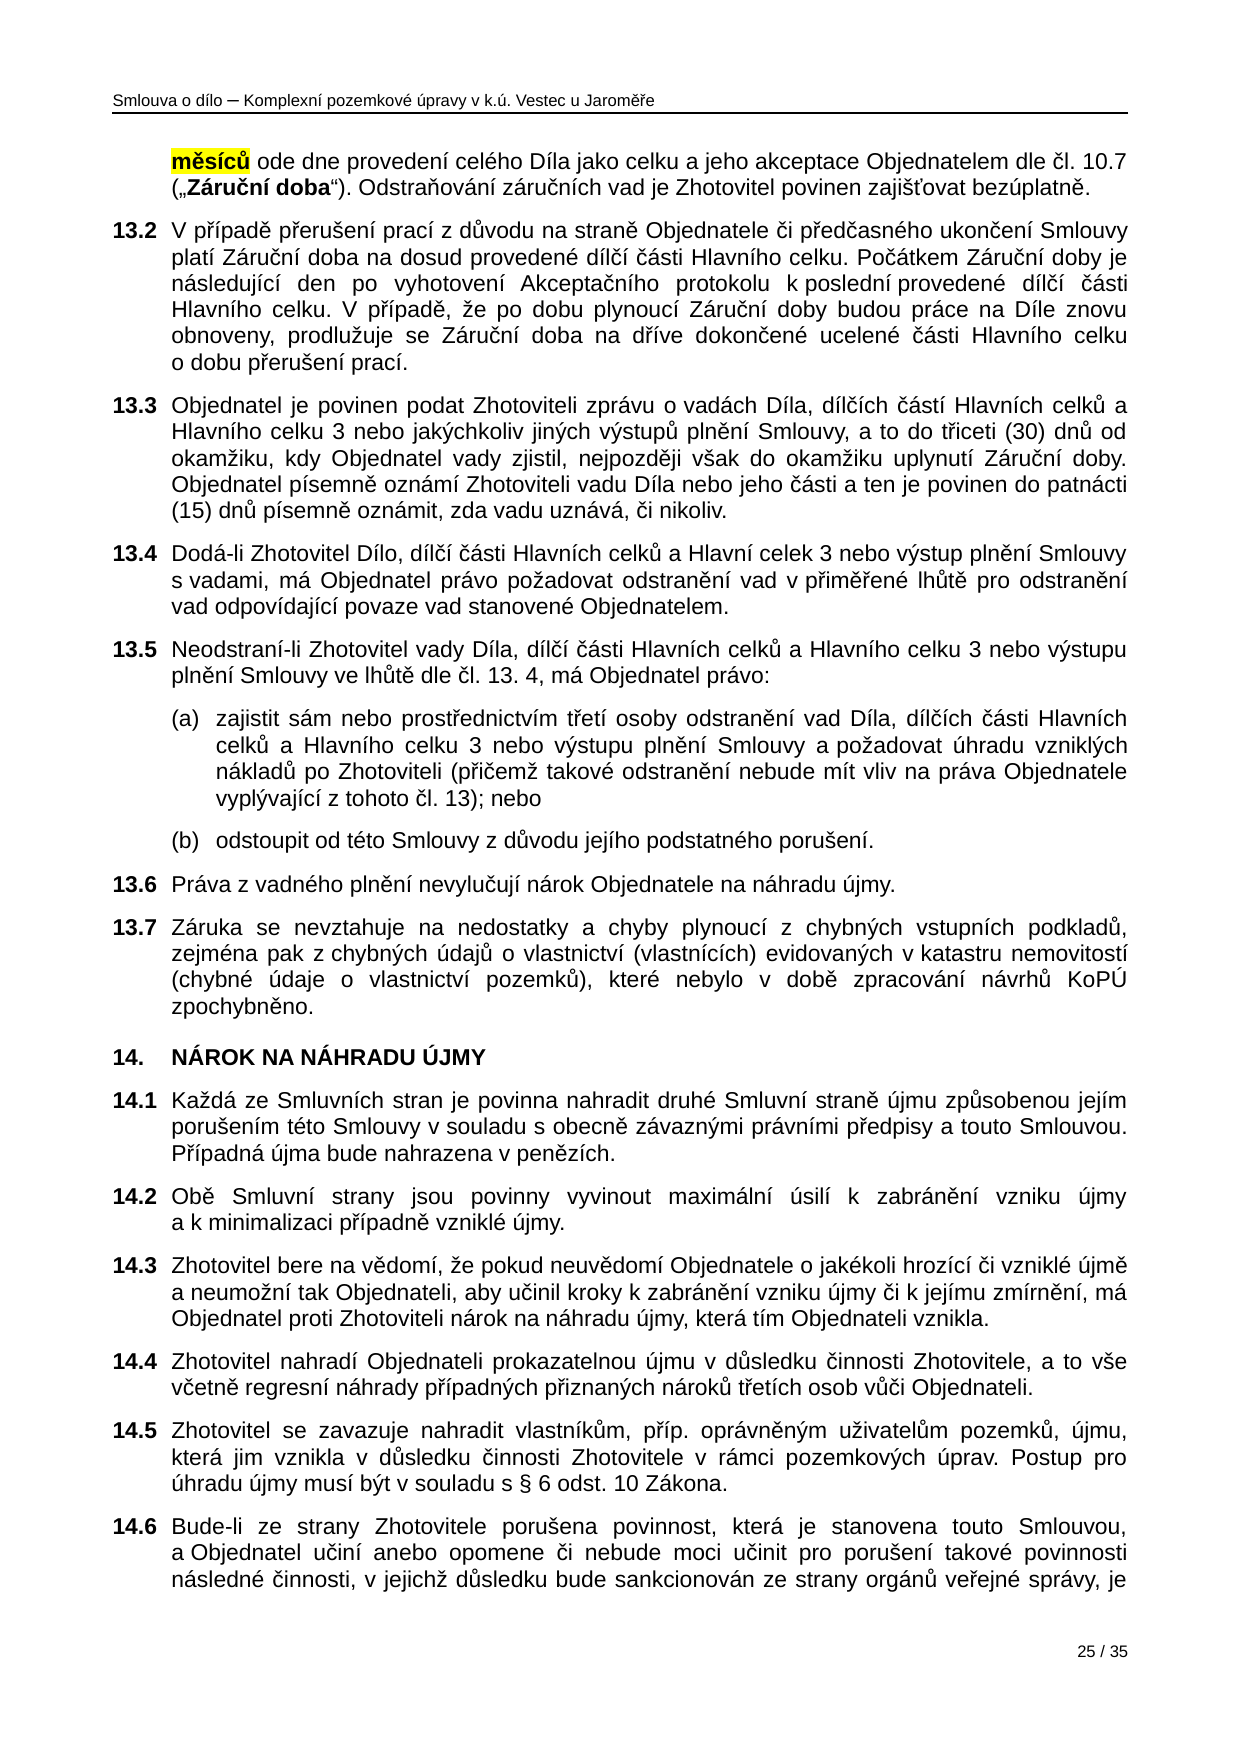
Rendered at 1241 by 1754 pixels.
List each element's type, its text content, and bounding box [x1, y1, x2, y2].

text Práva z vadného plnění nevylučují nárok Objednatele na náhradu újmy. [112, 871, 1128, 897]
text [112, 1513, 1128, 1592]
text Záruka se nevztahuje na nedostatky a chyby plynoucí z chybných vstupních podkladů, zejména pak z chybných údajů o vlastnictví (vlastnících) evidovaných v katastru nemovitostí (chybné údaje o vlastnictví pozemků), které nebylo v době zpracování návrhů KoPÚ zpochybněno. [112, 913, 1128, 1019]
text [112, 148, 1128, 200]
text Nárok na náhradu újmy [112, 1044, 1128, 1070]
text Dodá-li Zhotovitel Dílo, dílčí části Hlavních celků a Hlavní celek 3 nebo výstup plnění Smlouvy s vadami, má Objednatel právo požadovat odstranění vad v přiměřené lhůtě pro odstranění vad odpovídající povaze vad stanovené Objednatelem. [112, 540, 1128, 619]
text Neodstraní-li Zhotovitel vady Díla, dílčí části Hlavních celků a Hlavního celku 3 nebo výstupu plnění Smlouvy ve lhůtě dle čl. 13. 4, má Objednatel právo: [112, 636, 1128, 689]
text odstoupit od této Smlouvy z důvodu jejího podstatného porušení. [171, 827, 1128, 854]
text V případě přerušení prací z důvodu na straně Objednatele či předčasného ukončení Smlouvy platí Záruční doba na dosud provedené dílčí části Hlavního celku. Počátkem Záruční doby je následující den po vyhotovení Akceptačního protokolu k poslední provedené dílčí části Hlavního celku. V případě, že po dobu plynoucí Záruční doby budou práce na Díle znovu obnoveny, prodlužuje se Záruční doba na dříve dokončené ucelené části Hlavního celku o dobu přerušení prací. [112, 217, 1128, 375]
text Zhotovitel nahradí Objednateli prokazatelnou újmu v důsledku činnosti Zhotovitele, a to vše včetně regresní náhrady případných přiznaných nároků třetích osob vůči Objednateli. [112, 1348, 1128, 1401]
text Zhotovitel bere na vědomí, že pokud neuvědomí Objednatele o jakékoli hrozící či vzniklé újmě a neumožní tak Objednateli, aby učinil kroky k zabránění vzniku újmy či k jejímu zmírnění, má Objednatel proti Zhotoviteli nárok na náhradu újmy, která tím Objednateli vznikla. [112, 1252, 1128, 1331]
text Obě Smluvní strany jsou povinny vyvinout maximální úsilí k zabránění vzniku újmy a k minimalizaci případně vzniklé újmy. [112, 1183, 1128, 1235]
text Zhotovitel se zavazuje nahradit vlastníkům, příp. oprávněným uživatelům pozemků, újmu, která jim vznikla v důsledku činnosti Zhotovitele v rámci pozemkových úprav. Postup pro úhradu újmy musí být v souladu s § 6 odst. 10 Zákona. [112, 1417, 1128, 1496]
text Objednatel je povinen podat Zhotoviteli zprávu o vadách Díla, dílčích částí Hlavních celků a Hlavního celku 3 nebo jakýchkoliv jiných výstupů plnění Smlouvy, a to do třiceti (30) dnů od okamžiku, kdy Objednatel vady zjistil, nejpozději však do okamžiku uplynutí Záruční doby. Objednatel písemně oznámí Zhotoviteli vadu Díla nebo jeho části a ten je povinen do patnácti (15) dnů písemně oznámit, zda vadu uznává, či nikoliv. [112, 392, 1128, 524]
text Každá ze Smluvních stran je povinna nahradit druhé Smluvní straně újmu způsobenou jejím porušením této Smlouvy v souladu s obecně závaznými právními předpisy a touto Smlouvou. Případná újma bude nahrazena v penězích. [112, 1087, 1128, 1166]
list zajistit sám nebo prostřednictvím třetí osoby odstranění vad Díla, dílčích části Hlavních celků a Hlavního celku 3 nebo výstupu plnění Smlouvy a požadovat úhradu vzniklých nákladů po Zhotoviteli (přičemž takové odstranění nebude mít vliv na práva Objednatele vyplývající z tohoto čl. 13); nebo [171, 705, 1128, 811]
